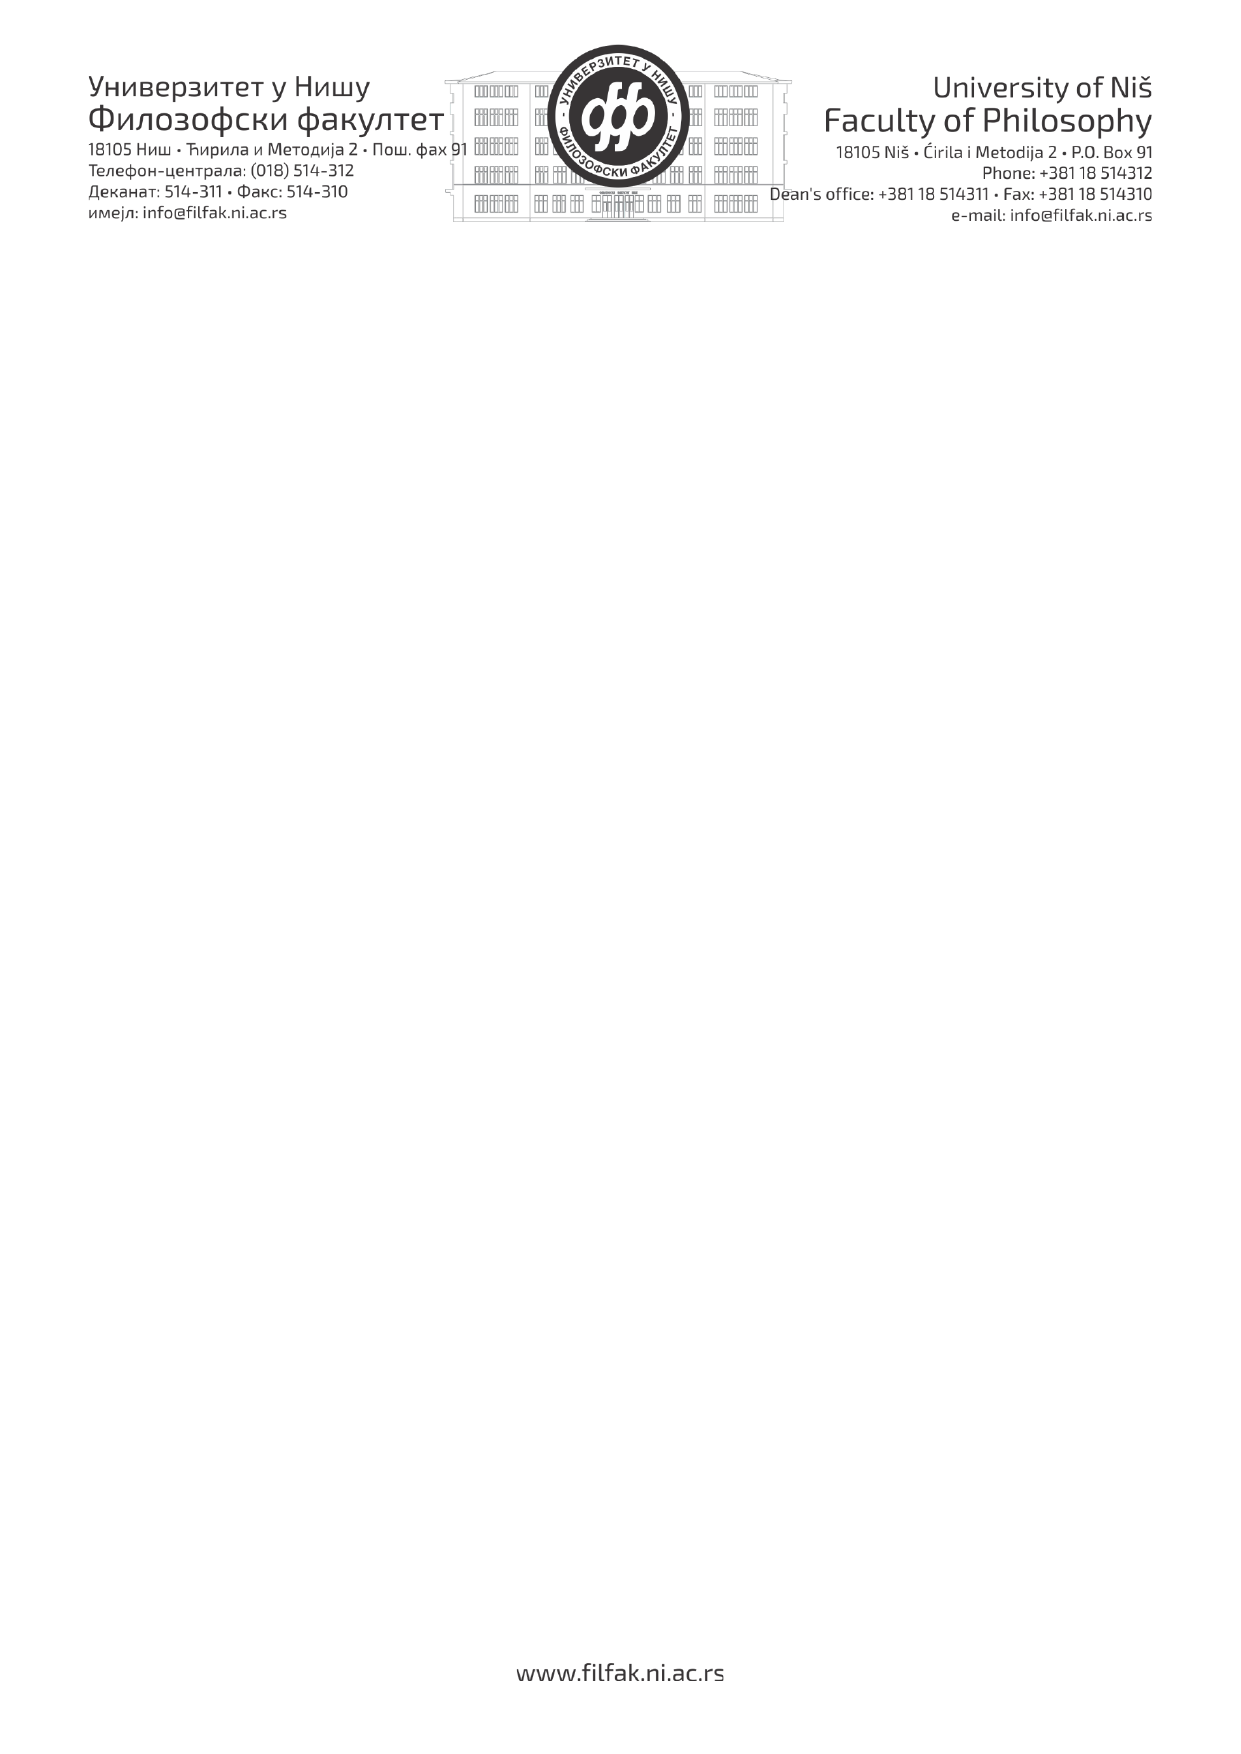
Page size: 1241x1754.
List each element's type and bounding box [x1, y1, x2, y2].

picture [88, 44, 1152, 222]
picture [516, 1663, 724, 1681]
